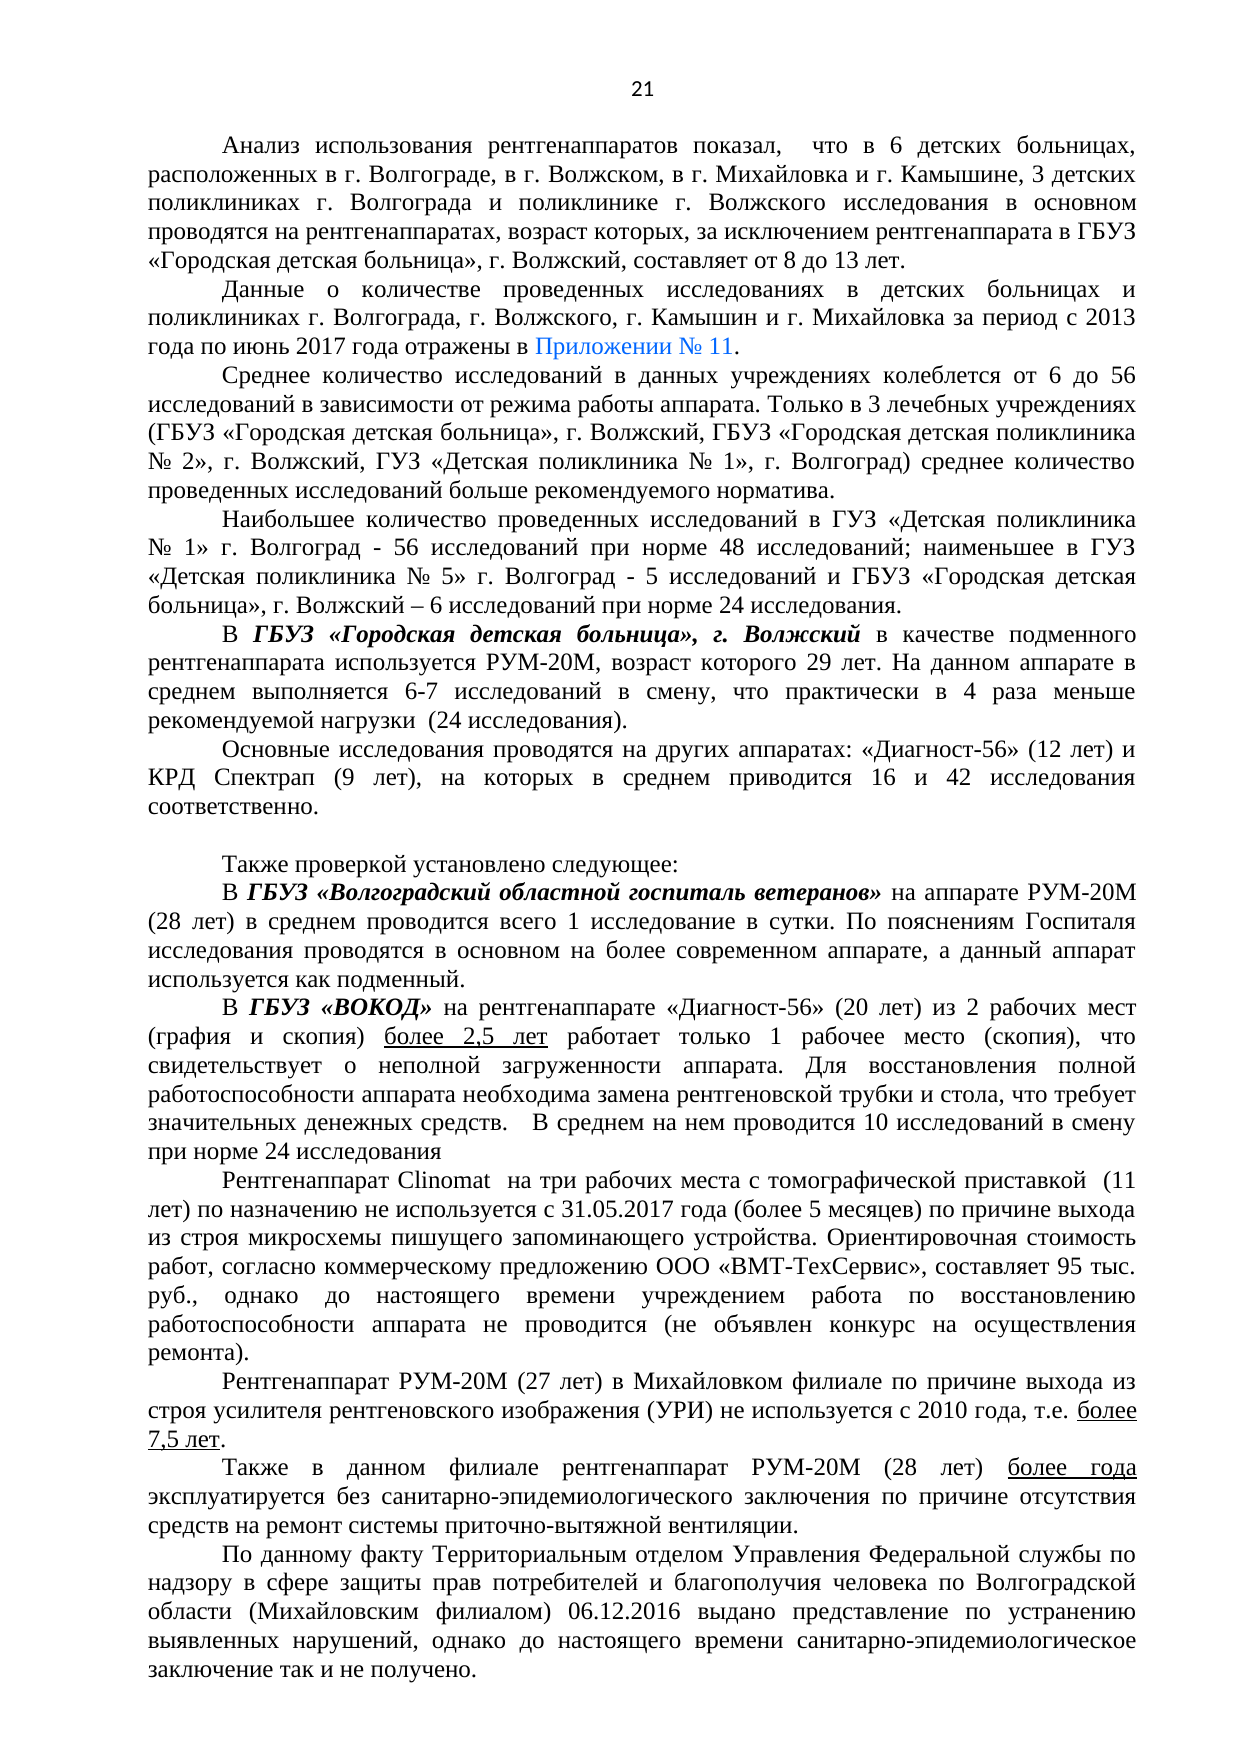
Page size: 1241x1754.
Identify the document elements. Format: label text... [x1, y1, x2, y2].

text Анализ использования рентгенаппаратов показал, что в 6 детских больницах, расположенных в г. Волгограде, в г. Волжском, в г. Михайловка и г. Камышине, 3 детских поликлиниках г. Волгограда и поликлинике г. Волжского исследования в основном проводятся на рентгенаппаратах, возраст которых, за исключением рентгенаппарата в ГБУЗ «Городская детская больница», г. Волжский, составляет от 8 до 13 лет. [148, 130, 1137, 274]
text Данные о количестве проведенных исследованиях в детских больницах и поликлиниках г. Волгограда, г. Волжского, г. Камышин и г. Михайловка за период с 2013 года по июнь 2017 года отражены в Приложении № 11. [148, 274, 1137, 360]
text Наибольшее количество проведенных исследований в ГУЗ «Детская поликлиника № 1» г. Волгоград - 56 исследований при норме 48 исследований; наименьшее в ГУЗ «Детская поликлиника № 5» г. Волгоград - 5 исследований и ГБУЗ «Городская детская больница», г. Волжский – 6 исследований при норме 24 исследования. [148, 504, 1137, 619]
text В ГБУЗ «Городская детская больница», г. Волжский в качестве подменного рентгенаппарата используется РУМ-20М, возраст которого 29 лет. На данном аппарате в среднем выполняется 6-7 исследований в смену, что практически в 4 раза меньше рекомендуемой нагрузки (24 исследования). [148, 619, 1137, 734]
text В ГБУЗ «Волгоградский областной госпиталь ветеранов» на аппарате РУМ-20М (28 лет) в среднем проводится всего 1 исследование в сутки. По пояснениям Госпиталя исследования проводятся в основном на более современном аппарате, а данный аппарат используется как подменный. [148, 877, 1137, 992]
text Среднее количество исследований в данных учреждениях колеблется от 6 до 56 исследований в зависимости от режима работы аппарата. Только в 3 лечебных учреждениях (ГБУЗ «Городская детская больница», г. Волжский, ГБУЗ «Городская детская поликлиника № 2», г. Волжский, ГУЗ «Детская поликлиника № 1», г. Волгоград) среднее количество проведенных исследований больше рекомендуемого норматива. [148, 360, 1137, 504]
text В ГБУЗ «ВОКОД» на рентгенаппарате «Диагност-56» (20 лет) из 2 рабочих мест (графия и скопия) более 2,5 лет работает только 1 рабочее место (скопия), что свидетельствует о неполной загруженности аппарата. Для восстановления полной работоспособности аппарата необходима замена рентгеновской трубки и стола, что требует значительных денежных средств. В среднем на нем проводится 10 исследований в смену при норме 24 исследования [148, 992, 1137, 1165]
text Также проверкой установлено следующее: [148, 849, 1137, 877]
text Рентгенаппарат Clinomat на три рабочих места с томографической приставкой (11 лет) по назначению не используется с 31.05.2017 года (более 5 месяцев) по причине выхода из строя микросхемы пишущего запоминающего устройства. Ориентировочная стоимость работ, согласно коммерческому предложению ООО «ВМТ-ТехСервис», составляет 95 тыс. руб., однако до настоящего времени учреждением работа по восстановлению работоспособности аппарата не проводится (не объявлен конкурс на осуществления ремонта). [148, 1165, 1137, 1366]
text Основные исследования проводятся на других аппаратах: «Диагност-56» (12 лет) и КРД Спектрап (9 лет), на которых в среднем приводится 16 и 42 исследования соответственно. [148, 734, 1137, 820]
text По данному факту Территориальным отделом Управления Федеральной службы по надзору в сфере защиты прав потребителей и благополучия человека по Волгоградской области (Михайловским филиалом) 06.12.2016 выдано представление по устранению выявленных нарушений, однако до настоящего времени санитарно-эпидемиологическое заключение так и не получено. [148, 1539, 1137, 1682]
text Рентгенаппарат РУМ-20М (27 лет) в Михайловком филиале по причине выхода из строя усилителя рентгеновского изображения (УРИ) не используется с 2010 года, т.е. более 7,5 лет. [148, 1366, 1137, 1452]
text Также в данном филиале рентгенаппарат РУМ-20М (28 лет) более года эксплуатируется без санитарно-эпидемиологического заключения по причине отсутствия средств на ремонт системы приточно-вытяжной вентиляции. [148, 1452, 1137, 1539]
